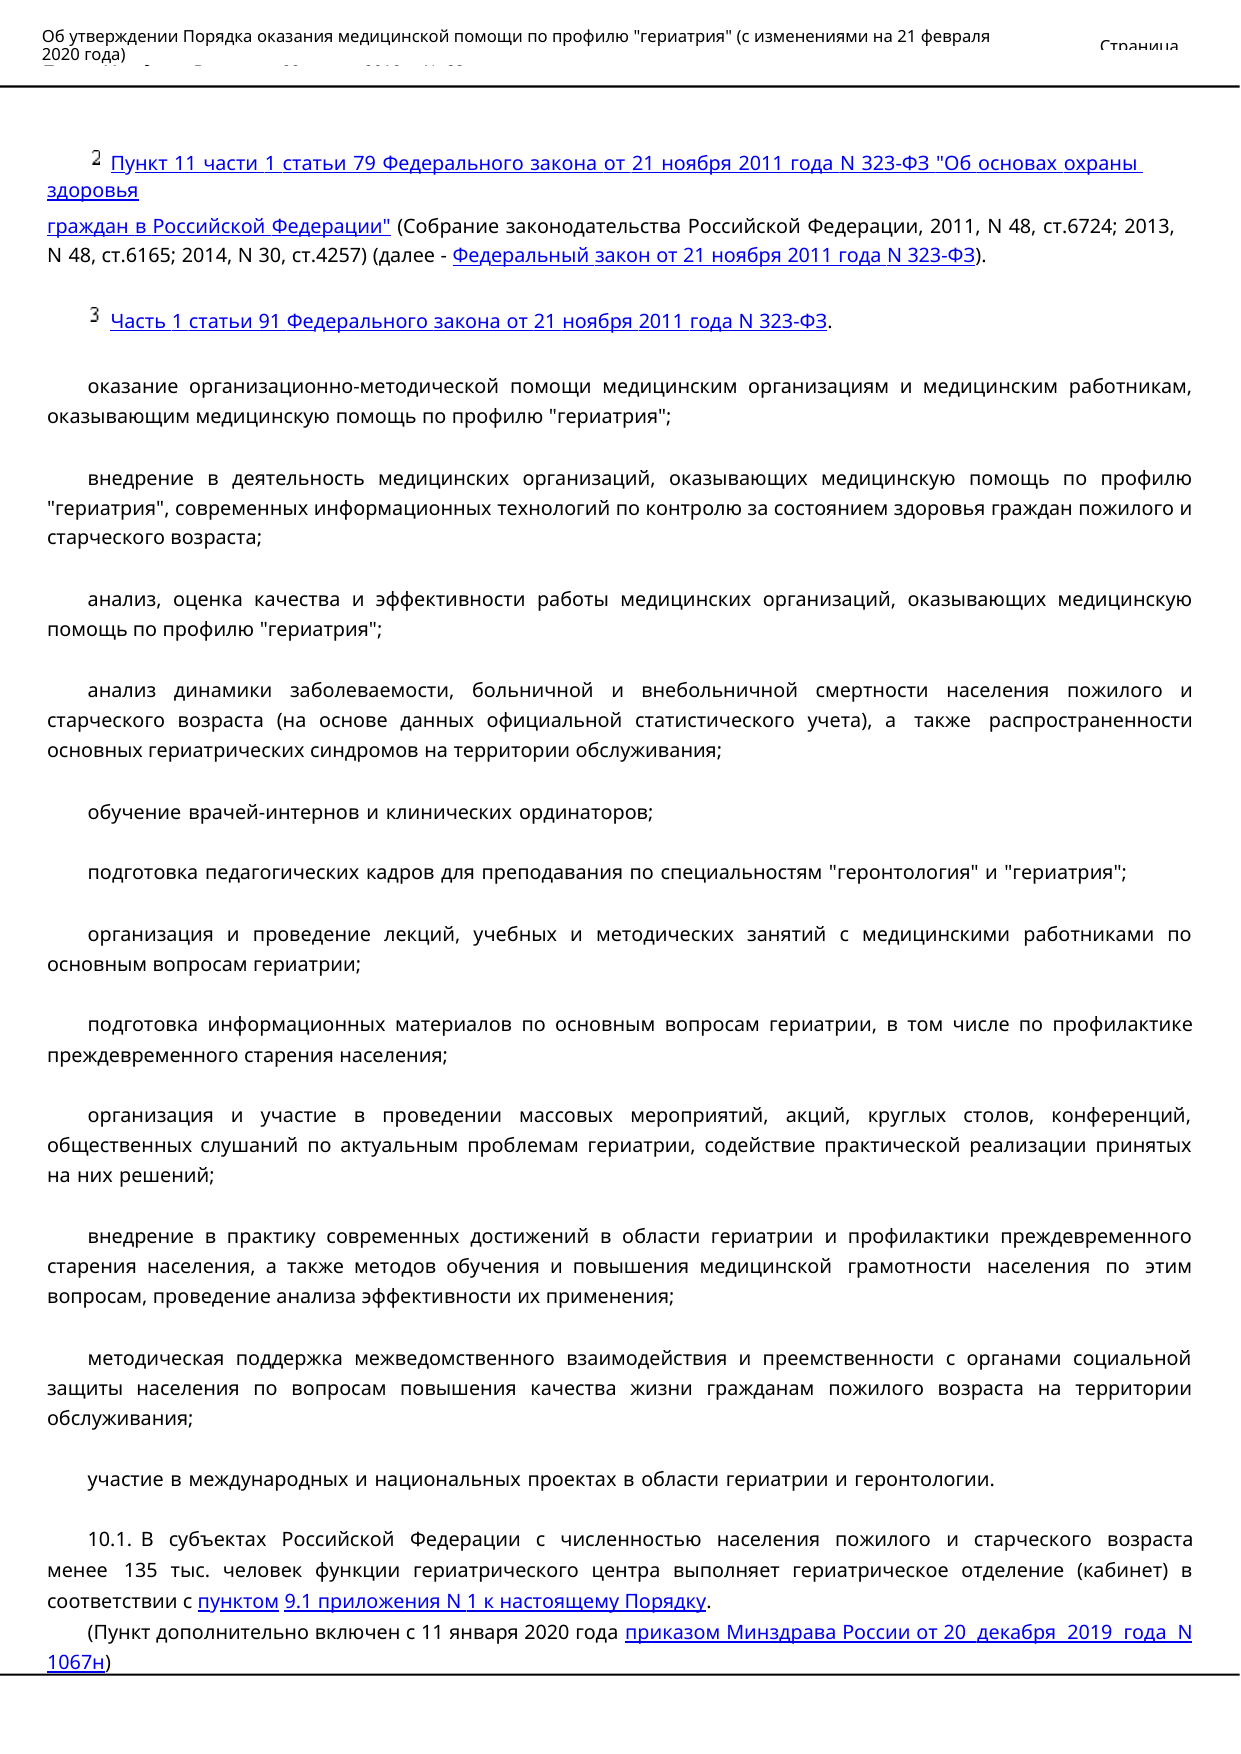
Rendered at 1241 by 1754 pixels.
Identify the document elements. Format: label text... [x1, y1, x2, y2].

text граждан в Российской Федерации" (Собрание законодательства Российской Федерации, 2011, N 48, ст.6724; 2013, N 48, ст.6165; 2014, N 30, ст.4257) (далее - Федеральный закон от 21 ноября 2011 года N 323-ФЗ). [47, 212, 1192, 269]
text методическая поддержка межведомственного взаимодействия и преемственности с органами социальной защиты населения по вопросам повышения качества жизни гражданам пожилого возраста на территории обслуживания; [47, 1344, 1192, 1431]
list В субъектах Российской Федерации с численностью населения пожилого и старческого возраста менее 135 тыс. человек функции гериатрического центра выполняет гериатрическое отделение (кабинет) в соответствии с пунктом 9.1 приложения N 1 к настоящему Порядку. [47, 1525, 1193, 1614]
text организация и проведение лекций, учебных и методических занятий с медицинскими работниками по основным вопросам гериатрии; [47, 920, 1193, 977]
text внедрение в деятельность медицинских организаций, оказывающих медицинскую помощь по профилю "гериатрия", современных информационных технологий по контролю за состоянием здоровья граждан пожилого и старческого возраста; [47, 464, 1193, 551]
text внедрение в практику современных достижений в области гериатрии и профилактики преждевременного старения населения, а также методов обучения и повышения медицинской грамотности населения по этим вопросам, проведение анализа эффективности их применения; [47, 1223, 1193, 1309]
text Часть 1 статьи 91 Федерального закона от 21 ноября 2011 года N 323-ФЗ. [110, 307, 1205, 334]
text организация и участие в проведении массовых мероприятий, акций, круглых столов, конференций, общественных слушаний по актуальным проблемам гериатрии, содействие практической реализации принятых на них решений; [47, 1101, 1192, 1188]
picture [92, 150, 100, 165]
text подготовка педагогических кадров для преподавания по специальностям "геронтология" и "гериатрия"; [87, 858, 1205, 885]
text обучение врачей-интернов и клинических ординаторов; [87, 798, 1205, 825]
text Пункт 11 части 1 статьи 79 Федерального закона от 21 ноября 2011 года N 323-ФЗ "Об основах охраны здоровья [47, 149, 1205, 203]
picture [90, 307, 99, 322]
text подготовка информационных материалов по основным вопросам гериатрии, в том числе по профилактике преждевременного старения населения; [47, 1010, 1193, 1068]
text анализ динамики заболеваемости, больничной и внебольничной смертности населения пожилого и старческого возраста (на основе данных официальной статистического учета), а также распространенности основных гериатрических синдромов на территории обслуживания; [47, 677, 1193, 763]
text анализ, оценка качества и эффективности работы медицинских организаций, оказывающих медицинскую помощь по профилю "гериатрия"; [47, 585, 1192, 642]
text (Пункт дополнительно включен с 11 января 2020 года приказом Минздрава России от 20 декабря 2019 года N 1067н) [47, 1618, 1193, 1675]
text оказание организационно-методической помощи медицинским организациям и медицинским работникам, оказывающим медицинскую помощь по профилю "гериатрия"; [47, 372, 1193, 429]
text участие в международных и национальных проектах в области гериатрии и геронтологии. [87, 1465, 1205, 1492]
